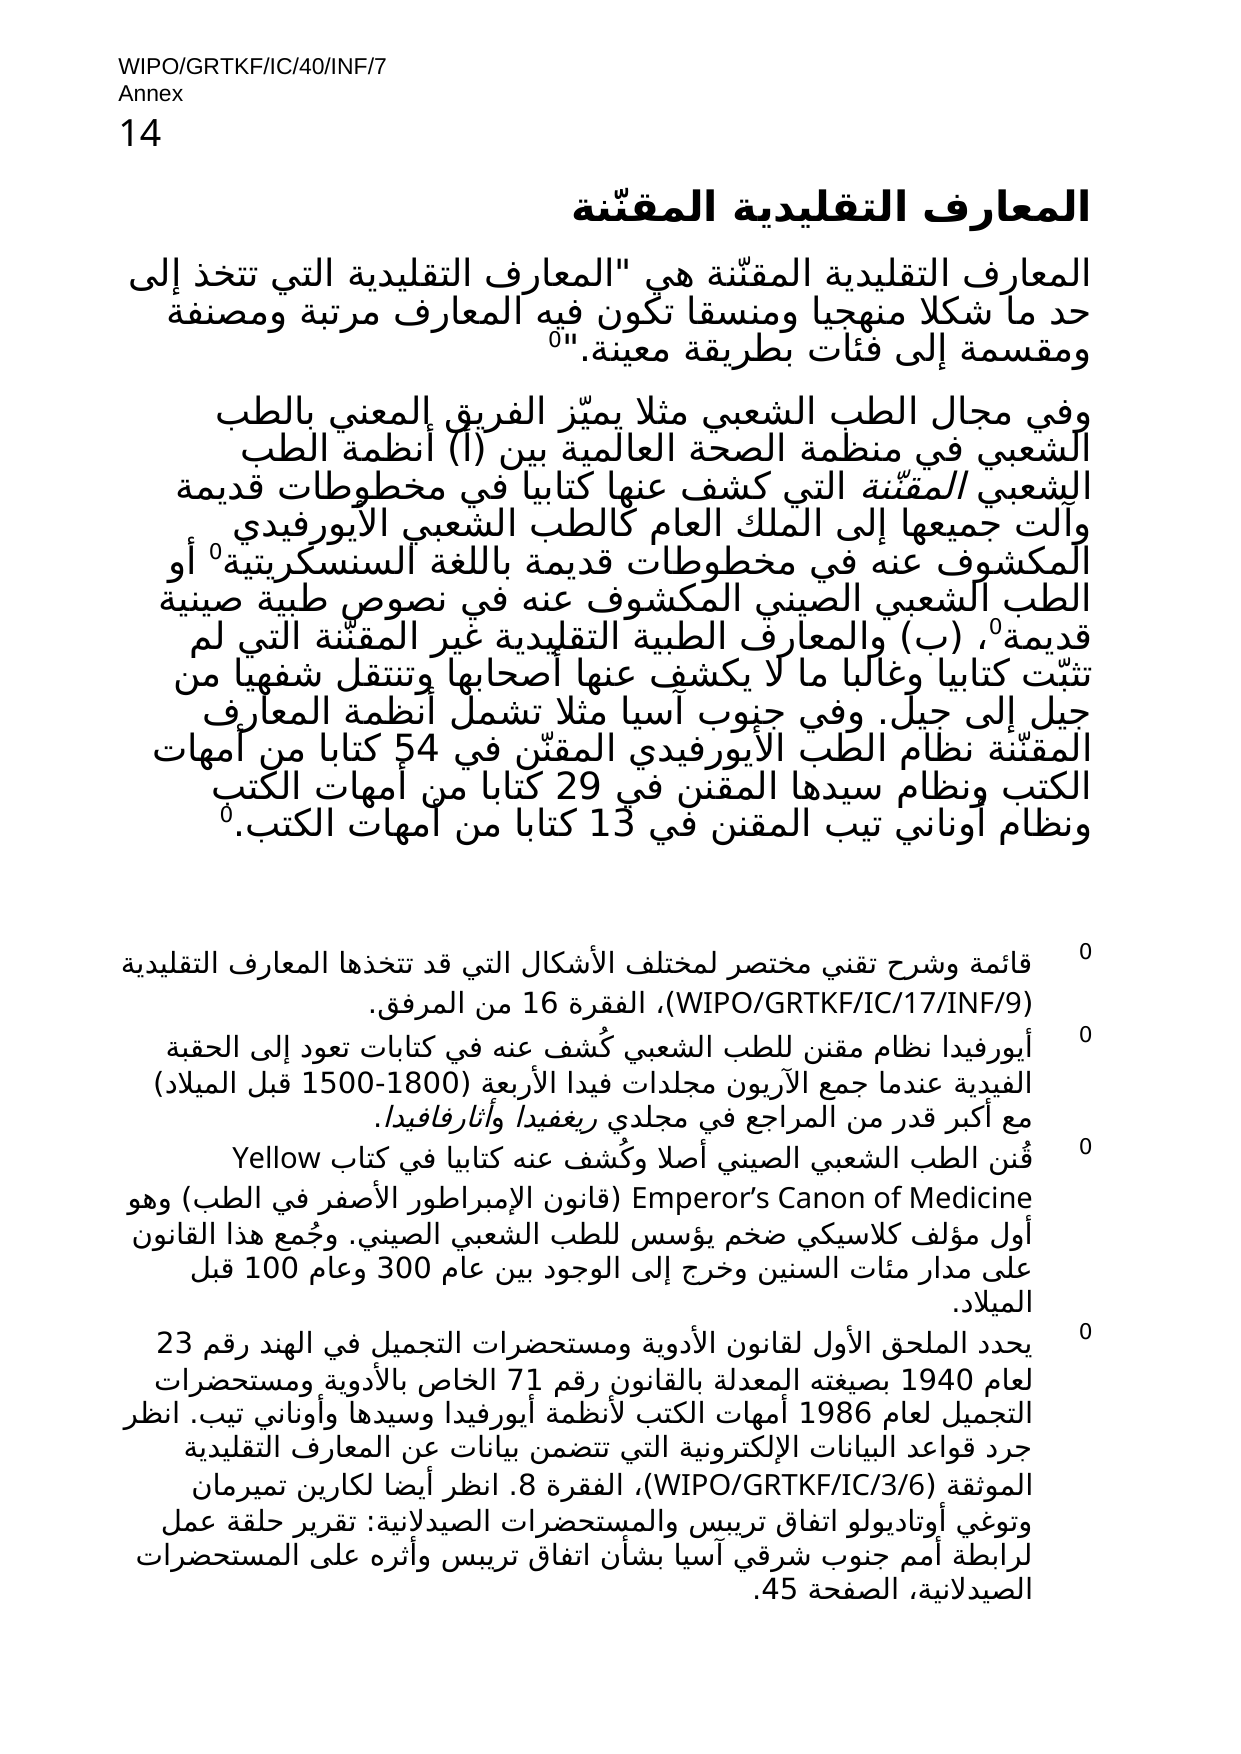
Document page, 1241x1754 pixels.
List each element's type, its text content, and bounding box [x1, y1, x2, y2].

subtitle المعارف التقليدية المقنّنة [118, 183, 1092, 232]
text المعارف التقليدية المقنّنة هي "المعارف التقليدية التي تتخذ إلى حد ما شكلا منهجيا ومنسقا تكون فيه المعارف مرتبة ومصنفة ومقسمة إلى فئات بطريقة معينة." [118, 257, 1092, 369]
text وفي مجال الطب الشعبي مثلا يميّز الفريق المعني بالطب الشعبي في منظمة الصحة العالمية بين (أ) أنظمة الطب الشعبي المقنّنة التي كشف عنها كتابيا في مخطوطات قديمة وآلت جميعها إلى الملك العام كالطب الشعبي الأيورفيدي المكشوف عنه في مخطوطات قديمة باللغة السنسكريتية أو الطب الشعبي الصيني المكشوف عنه في نصوص طبية صينية قديمة، (ب) والمعارف الطبية التقليدية غير المقنّنة التي لم تثبّت كتابيا وغالبا ما لا يكشف عنها أصحابها وتنتقل شفهيا من جيل إلى جيل. وفي جنوب آسيا مثلا تشمل أنظمة المعارف المقنّنة نظام الطب الأيورفيدي المقنّن في 54 كتابا من أمهات الكتب ونظام سيدها المقنن في 29 كتابا من أمهات الكتب ونظام أوناني تيب المقنن في 13 كتابا من أمهات الكتب. [118, 394, 1092, 844]
